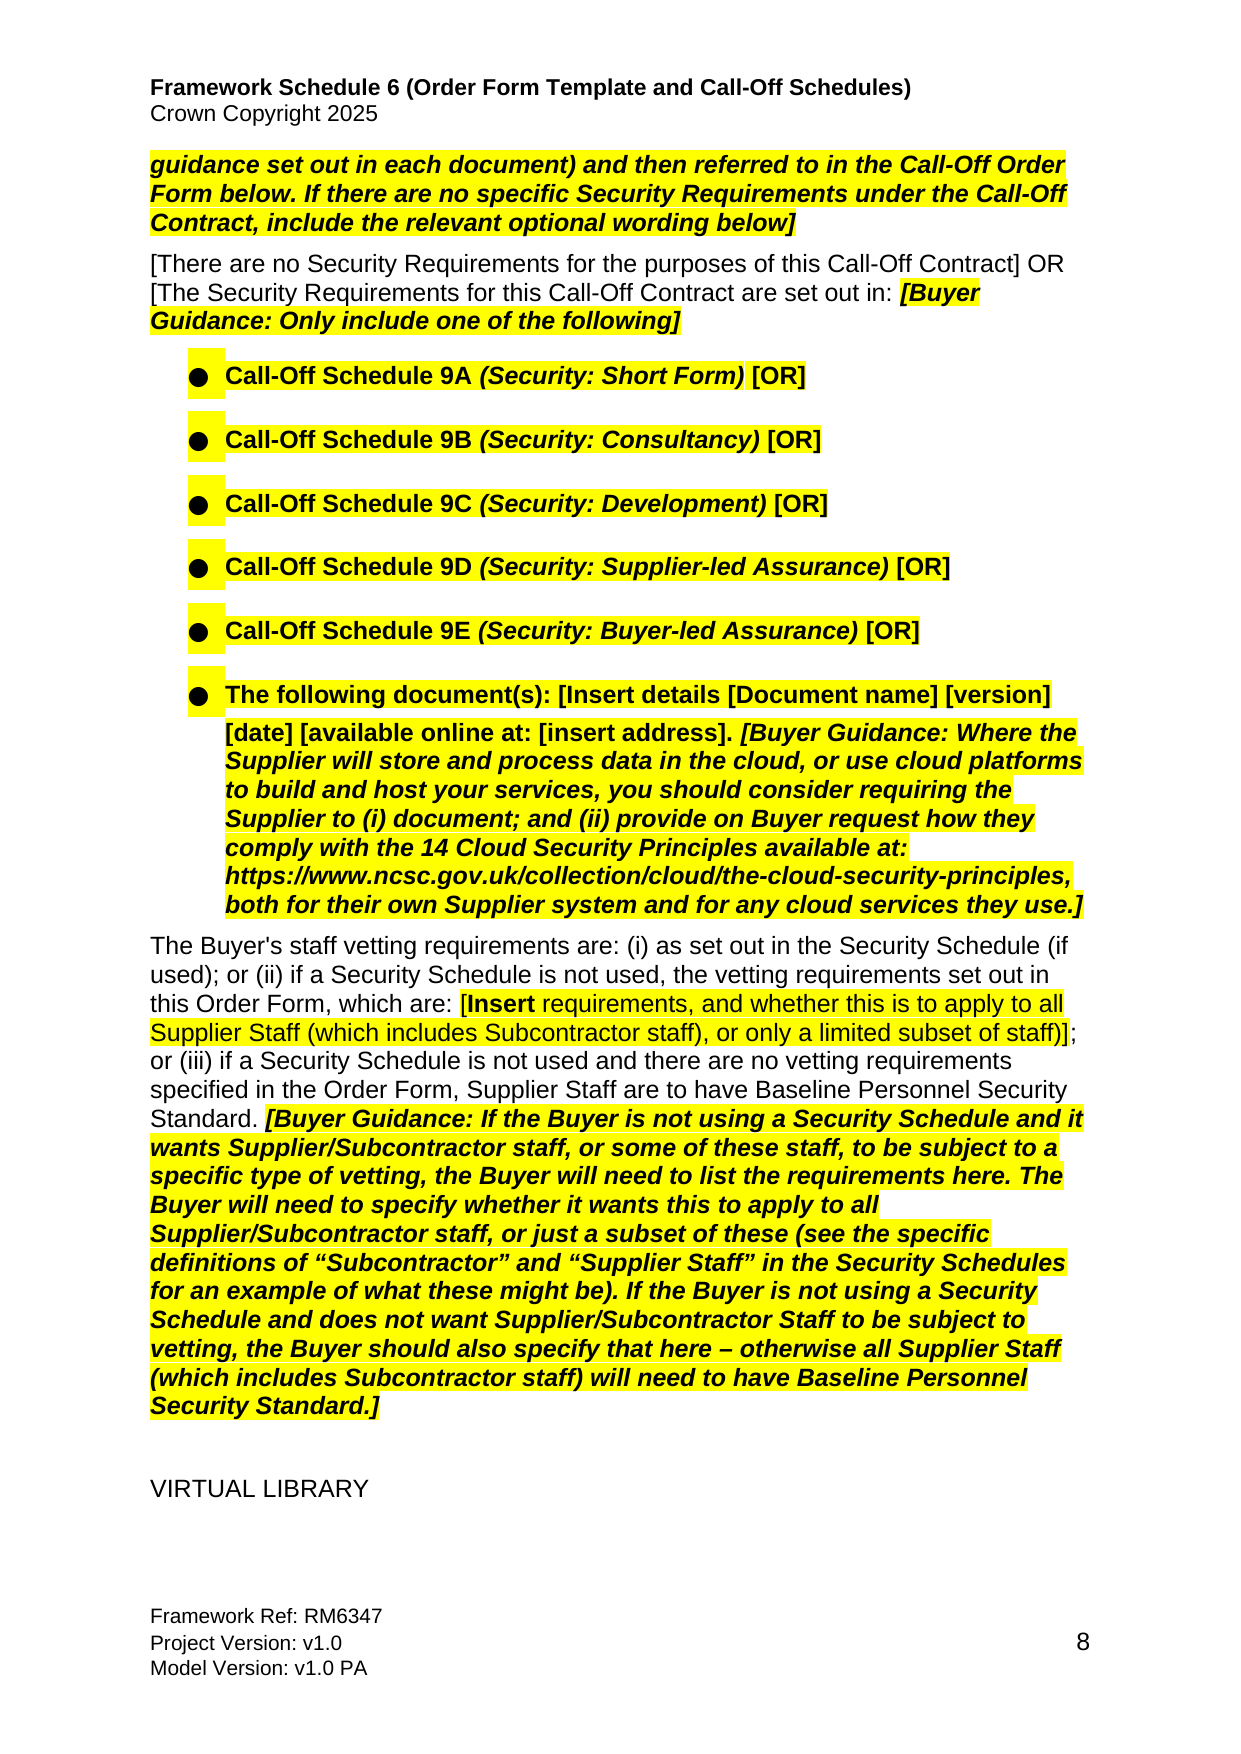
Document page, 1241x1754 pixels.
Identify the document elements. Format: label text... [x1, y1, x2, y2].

list Call-Off Schedule 9B (Security: Consultancy) [OR] [225, 411, 1090, 462]
text The Buyer's staff vetting requirements are: (i) as set out in the Security Schedule (if used); or (ii) if a Security Schedule is not used, the vetting requirements set out in this Order Form, which are: [Insert requirements, and whether this is to apply to all Supplier Staff (which includes Subcontractor staff), or only a limited subset of staff)]; or (iii) if a Security Schedule is not used and there are no vetting requirements specified in the Order Form, Supplier Staff are to have Baseline Personnel Security Standard. [Buyer Guidance: If the Buyer is not using a Security Schedule and it wants Supplier/Subcontractor staff, or some of these staff, to be subject to a specific type of vetting, the Buyer will need to list the requirements here. The Buyer will need to specify whether it wants this to apply to all Supplier/Subcontractor staff, or just a subset of these (see the specific definitions of “Subcontractor” and “Supplier Staff” in the Security Schedules for an example of what these might be). If the Buyer is not using a Security Schedule and does not want Supplier/Subcontractor Staff to be subject to vetting, the Buyer should also specify that here – otherwise all Supplier Staff (which includes Subcontractor staff) will need to have Baseline Personnel Security Standard.] [150, 931, 1090, 1420]
text VIRTUAL LIBRARY [150, 1474, 1090, 1502]
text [150, 150, 1090, 236]
list Call-Off Schedule 9D (Security: Supplier-led Assurance) [OR] [225, 539, 1090, 590]
list Call-Off Schedule 9A (Security: Short Form) [OR] [187, 347, 1090, 399]
text [There are no Security Requirements for the purposes of this Call-Off Contract] OR [The Security Requirements for this Call-Off Contract are set out in: [Buyer Guidance: Only include one of the following] [150, 249, 1090, 335]
list The following document(s): [Insert details [Document name] [version] [date] [available online at: [insert address]. [Buyer Guidance: Where the Supplier will store and process data in the cloud, or use cloud platforms to build and host your services, you should consider requiring the Supplier to (i) document; and (ii) provide on Buyer request how they comply with the 14 Cloud Security Principles available at: https://www.ncsc.gov.uk/collection/cloud/the-cloud-security-principles, both for their own Supplier system and for any cloud services they use.] [187, 666, 1090, 919]
list Call-Off Schedule 9C (Security: Development) [OR] [225, 475, 1090, 526]
list Call-Off Schedule 9E (Security: Buyer-led Assurance) [OR] [187, 602, 1090, 654]
